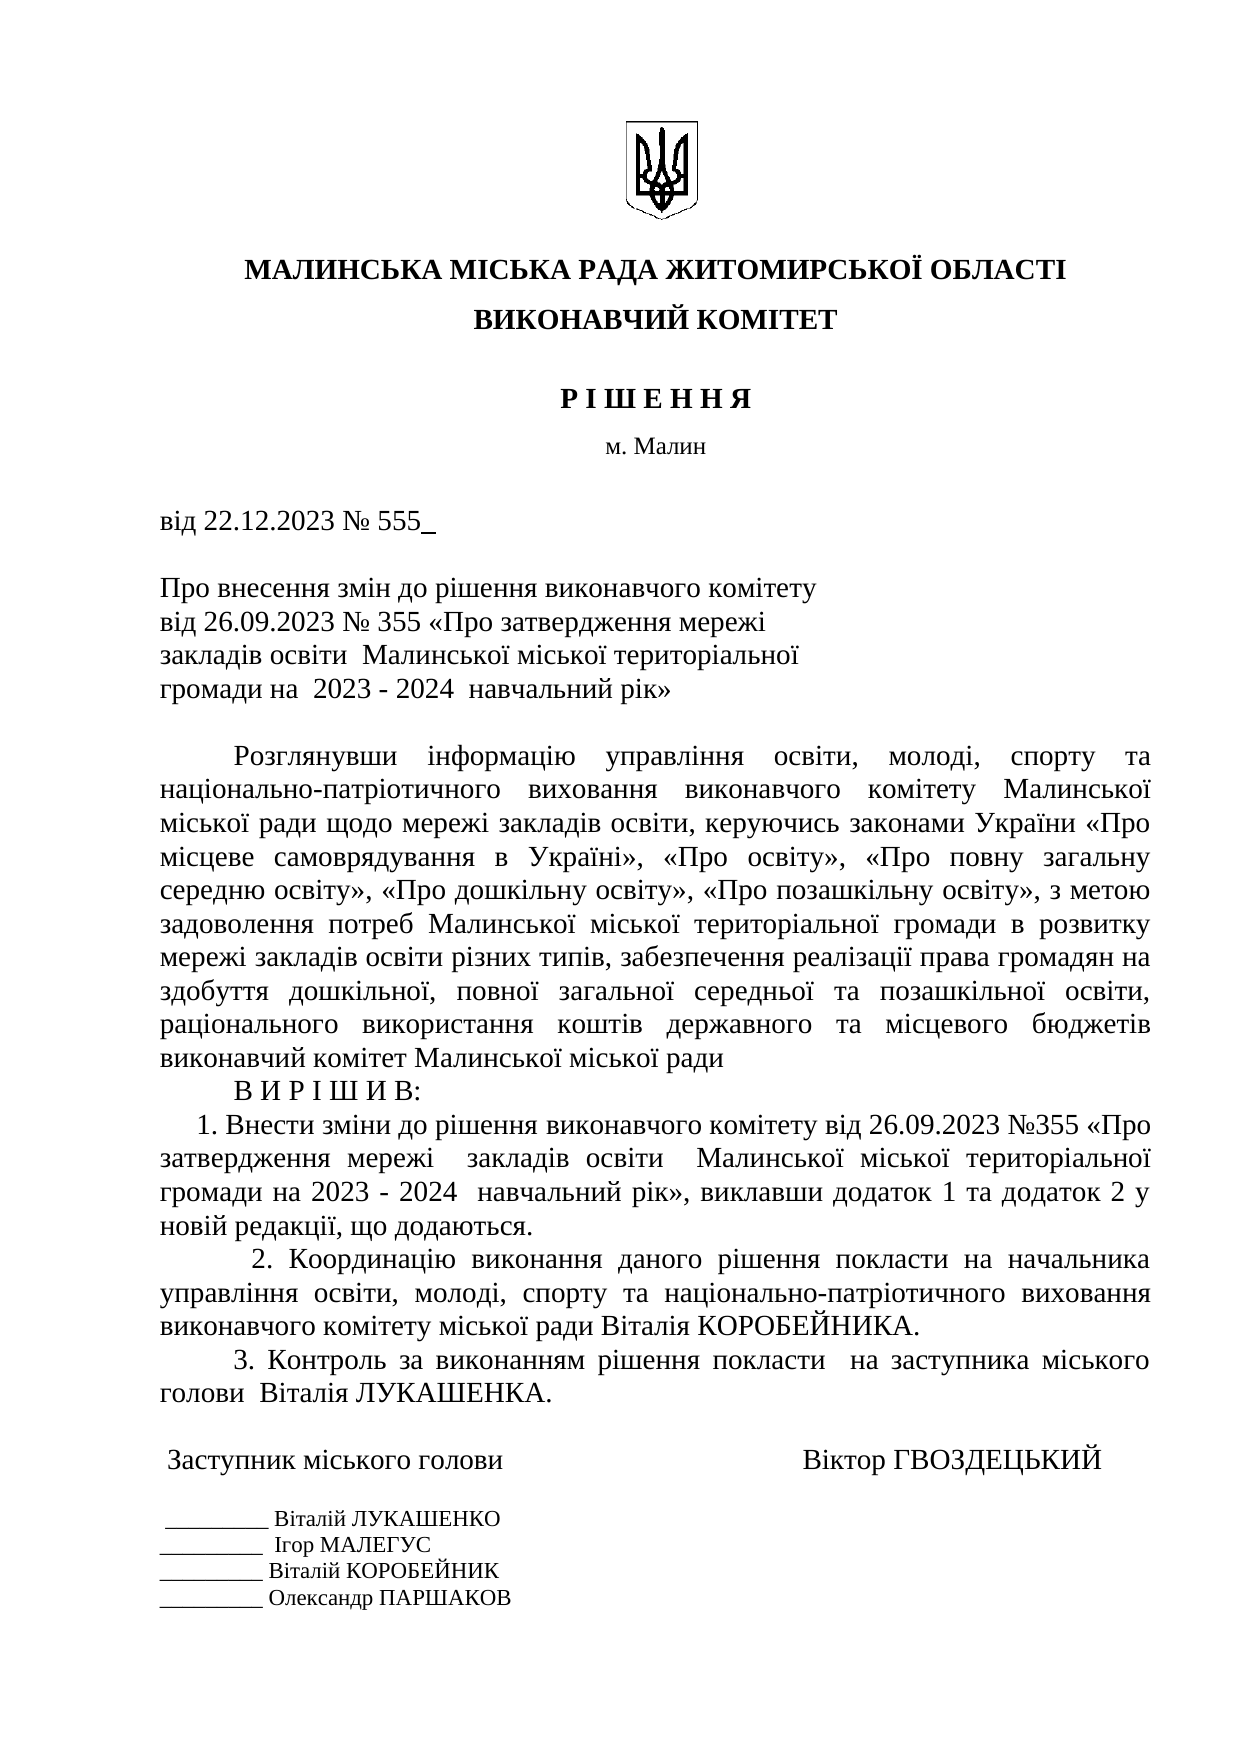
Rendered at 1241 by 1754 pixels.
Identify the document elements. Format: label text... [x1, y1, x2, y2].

text 1. Внести зміни до рішення виконавчого комітету від 26.09.2023 №355 «Про затвердження мережі закладів освіти Малинської міської територіальної громади на 2023 - 2024 навчальний рік», виклавши додаток 1 та додаток 2 у новій редакції, що додаються. [159, 1107, 1152, 1241]
text Про внесення змін до рішення виконавчого комітету [159, 570, 1152, 604]
text громади на 2023 - 2024 навчальний рік» [159, 671, 1152, 704]
text _________ Віталій КОРОБЕЙНИК [159, 1557, 1152, 1584]
text 2. Координацію виконання даного рішення покласти на начальника управління освіти, молоді, спорту та національно-патріотичного виховання виконавчого комітету міської ради Віталія КОРОБЕЙНИКА. [159, 1241, 1152, 1342]
text від 26.09.2023 № 355 «Про затвердження мережі [159, 604, 1152, 637]
picture [624, 120, 699, 221]
text Заступник міського голови Віктор ГВОЗДЕЦЬКИЙ [159, 1442, 1152, 1476]
text _________ Віталій ЛУКАШЕНКО [159, 1505, 1152, 1531]
text Розглянувши інформацію управління освіти, молоді, спорту та національно-патріотичного виховання виконавчого комітету Малинської міської ради щодо мережі закладів освіти, керуючись законами України «Про місцеве самоврядування в Україні», «Про освіту», «Про повну загальну середню освіту», «Про дошкільну освіту», «Про позашкільну освіту», з метою задоволення потреб Малинської міської територіальної громади в розвитку мережі закладів освіти різних типів, забезпечення реалізації права громадян на здобуття дошкільної, повної загальної середньої та позашкільної освіти, раціонального використання коштів державного та місцевого бюджетів виконавчий комітет Малинської міської ради [159, 738, 1152, 1073]
text 3. Контроль за виконанням рішення покласти на заступника міського голови Віталія ЛУКАШЕНКА. [159, 1342, 1152, 1409]
text м. Малин [159, 431, 1152, 460]
text ВИКОНАВЧИЙ КОМІТЕТ [159, 302, 1152, 336]
text від 22.12.2023 № 555 [159, 503, 1152, 537]
text МАЛИНСЬКА МІСЬКА РАДА ЖИТОМИРСЬКОЇ ОБЛАСТІ [159, 252, 1152, 285]
text Р І Ш Е Н Н Я [159, 381, 1152, 415]
text В И Р І Ш И В: [159, 1073, 1152, 1107]
text закладів освіти Малинської міської територіальної [159, 637, 1152, 671]
text _________ Ігор МАЛЕГУС [159, 1531, 1152, 1557]
text _________ Олександр ПАРШАКОВ [159, 1584, 1152, 1610]
